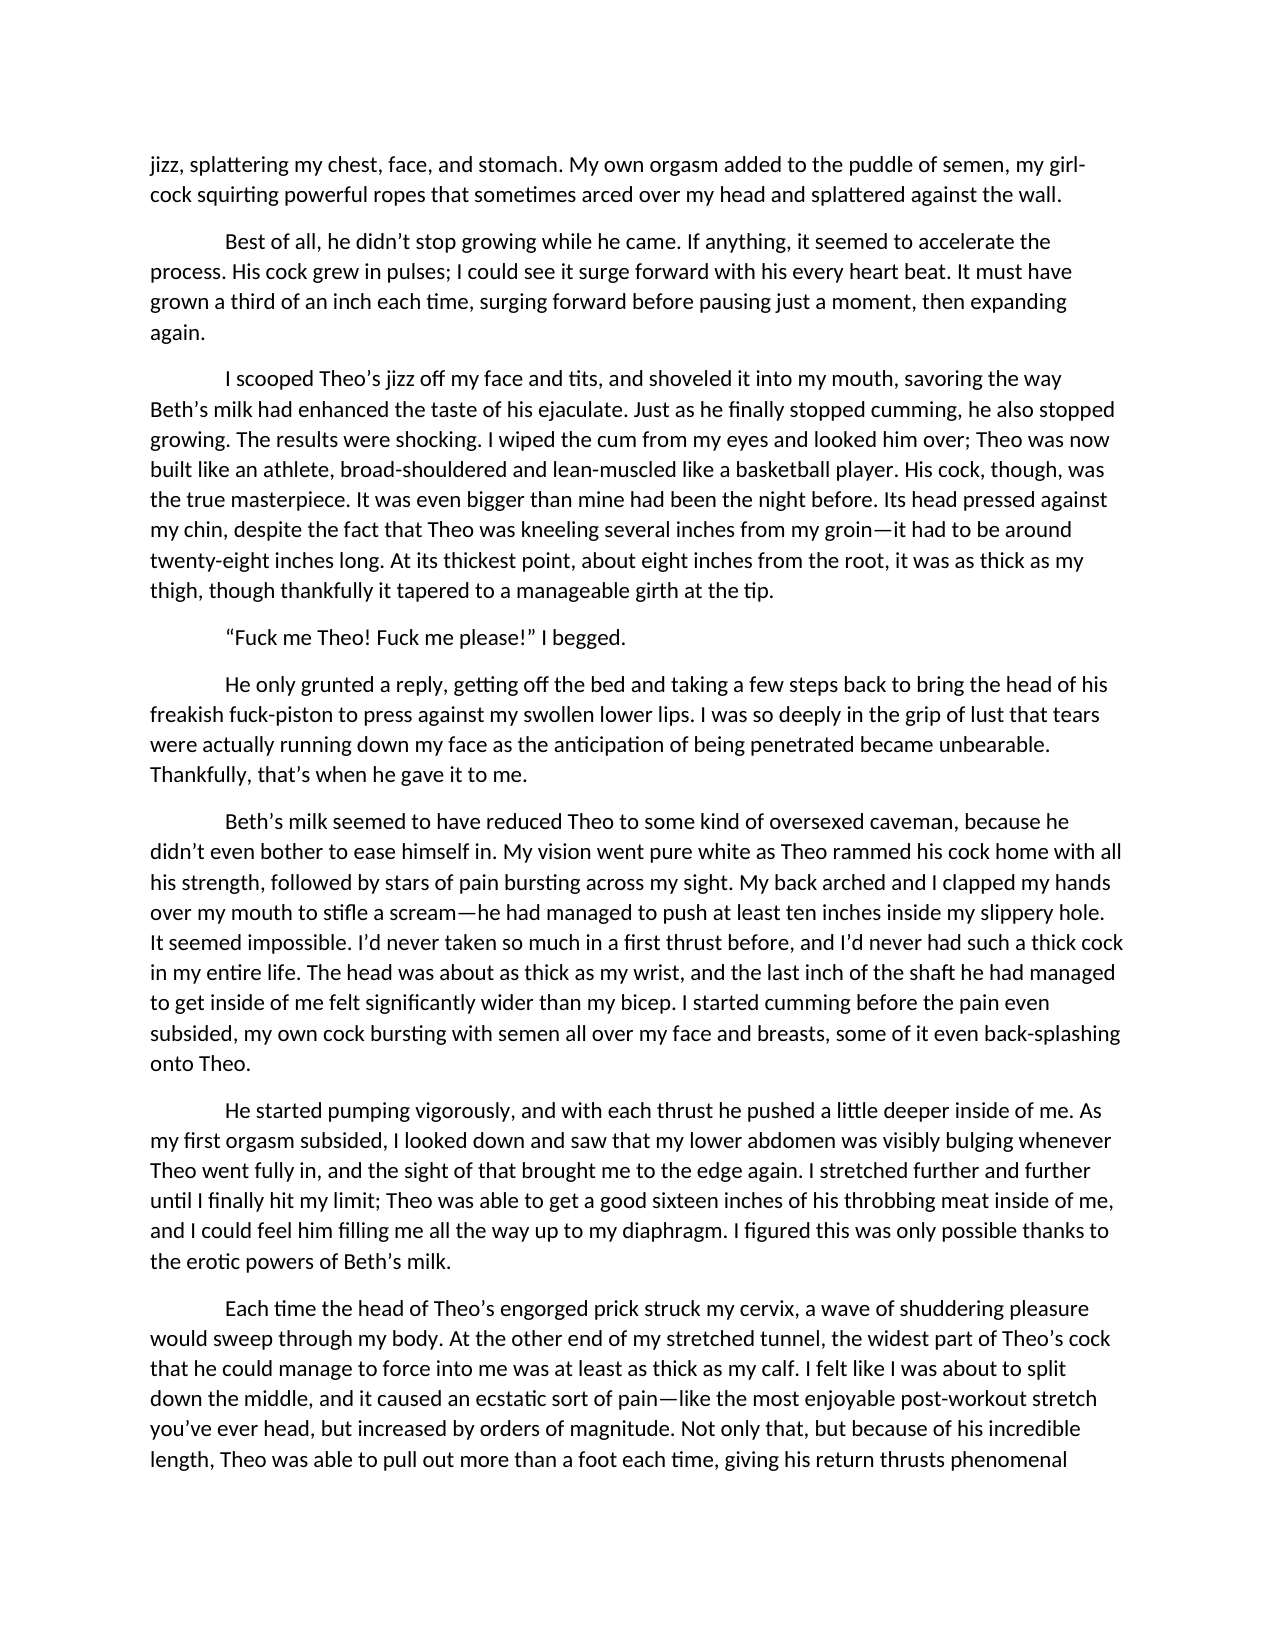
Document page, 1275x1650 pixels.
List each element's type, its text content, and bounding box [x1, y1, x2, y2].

text Best of all, he didn’t stop growing while he came. If anything, it seemed to accelerate the process. His cock grew in pulses; I could see it surge forward with his every heart beat. It must have grown a third of an inch each time, surging forward before pausing just a moment, then expanding again. [150, 227, 1125, 346]
text He only grunted a reply, getting off the bed and taking a few steps back to bring the head of his freakish fuck-piston to press against my swollen lower lips. I was so deeply in the grip of lust that tears were actually running down my face as the anticipation of being penetrated became unbearable. Thankfully, that’s when he gave it to me. [150, 670, 1125, 788]
text He started pumping vigorously, and with each thrust he pushed a little deeper inside of me. As my first orgasm subsided, I looked down and saw that my lower abdomen was visibly bulging whenever Theo went fully in, and the sight of that brought me to the edge again. I stretched further and further until I finally hit my limit; Theo was able to get a good sixteen inches of his throbbing meat inside of me, and I could feel him filling me all the way up to my diaphragm. I figured this was only possible thanks to the erotic powers of Beth’s milk. [150, 1096, 1125, 1275]
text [150, 150, 1125, 208]
text I scooped Theo’s jizz off my face and tits, and shoveled it into my mouth, savoring the way Beth’s milk had enhanced the taste of his ejaculate. Just as he finally stopped cumming, he also stopped growing. The results were shocking. I wiped the cum from my eyes and looked him over; Theo was now built like an athlete, broad-shouldered and lean-muscled like a basketball player. His cock, though, was the true masterpiece. It was even bigger than mine had been the night before. Its head pressed against my chin, despite the fact that Theo was kneeling several inches from my groin—it had to be around twenty-eight inches long. At its thickest point, about eight inches from the root, it was as thick as my thigh, though thankfully it tapered to a manageable girth at the tip. [150, 364, 1125, 604]
text “Fuck me Theo! Fuck me please!” I begged. [150, 623, 1125, 651]
text Beth’s milk seemed to have reduced Theo to some kind of oversexed caveman, because he didn’t even bother to ease himself in. My vision went pure white as Theo rammed his cock home with all his strength, followed by stars of pain bursting across my sight. My back arched and I clapped my hands over my mouth to stifle a scream—he had managed to push at least ten inches inside my slippery hole. It seemed impossible. I’d never taken so much in a first thrust before, and I’d never had such a thick cock in my entire life. The head was about as thick as my wrist, and the last inch of the shaft he had managed to get inside of me felt significantly wider than my bicep. I started cumming before the pain even subsided, my own cock bursting with semen all over my face and breasts, some of it even back-splashing onto Theo. [150, 807, 1125, 1077]
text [150, 1294, 1125, 1473]
